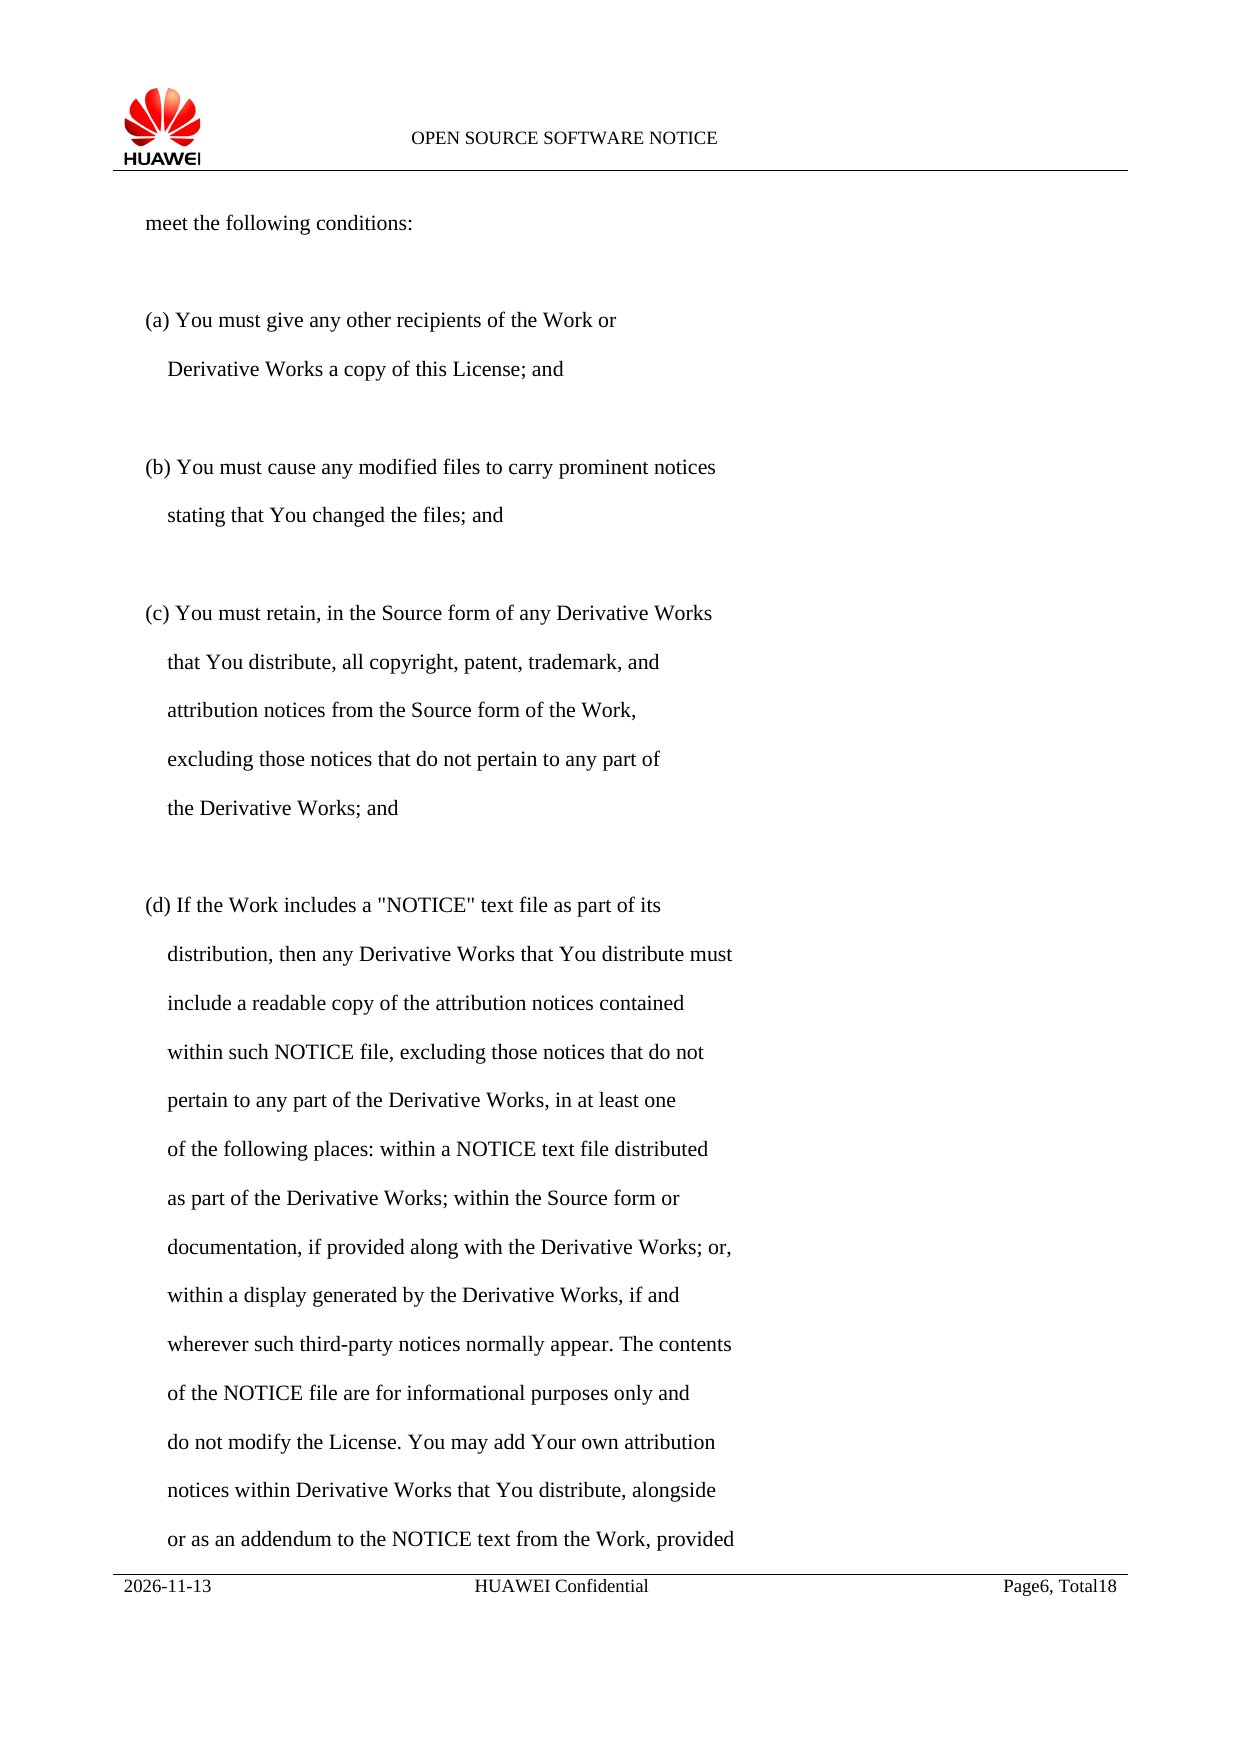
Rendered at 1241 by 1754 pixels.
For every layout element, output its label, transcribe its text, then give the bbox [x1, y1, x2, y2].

picture [124, 88, 201, 165]
